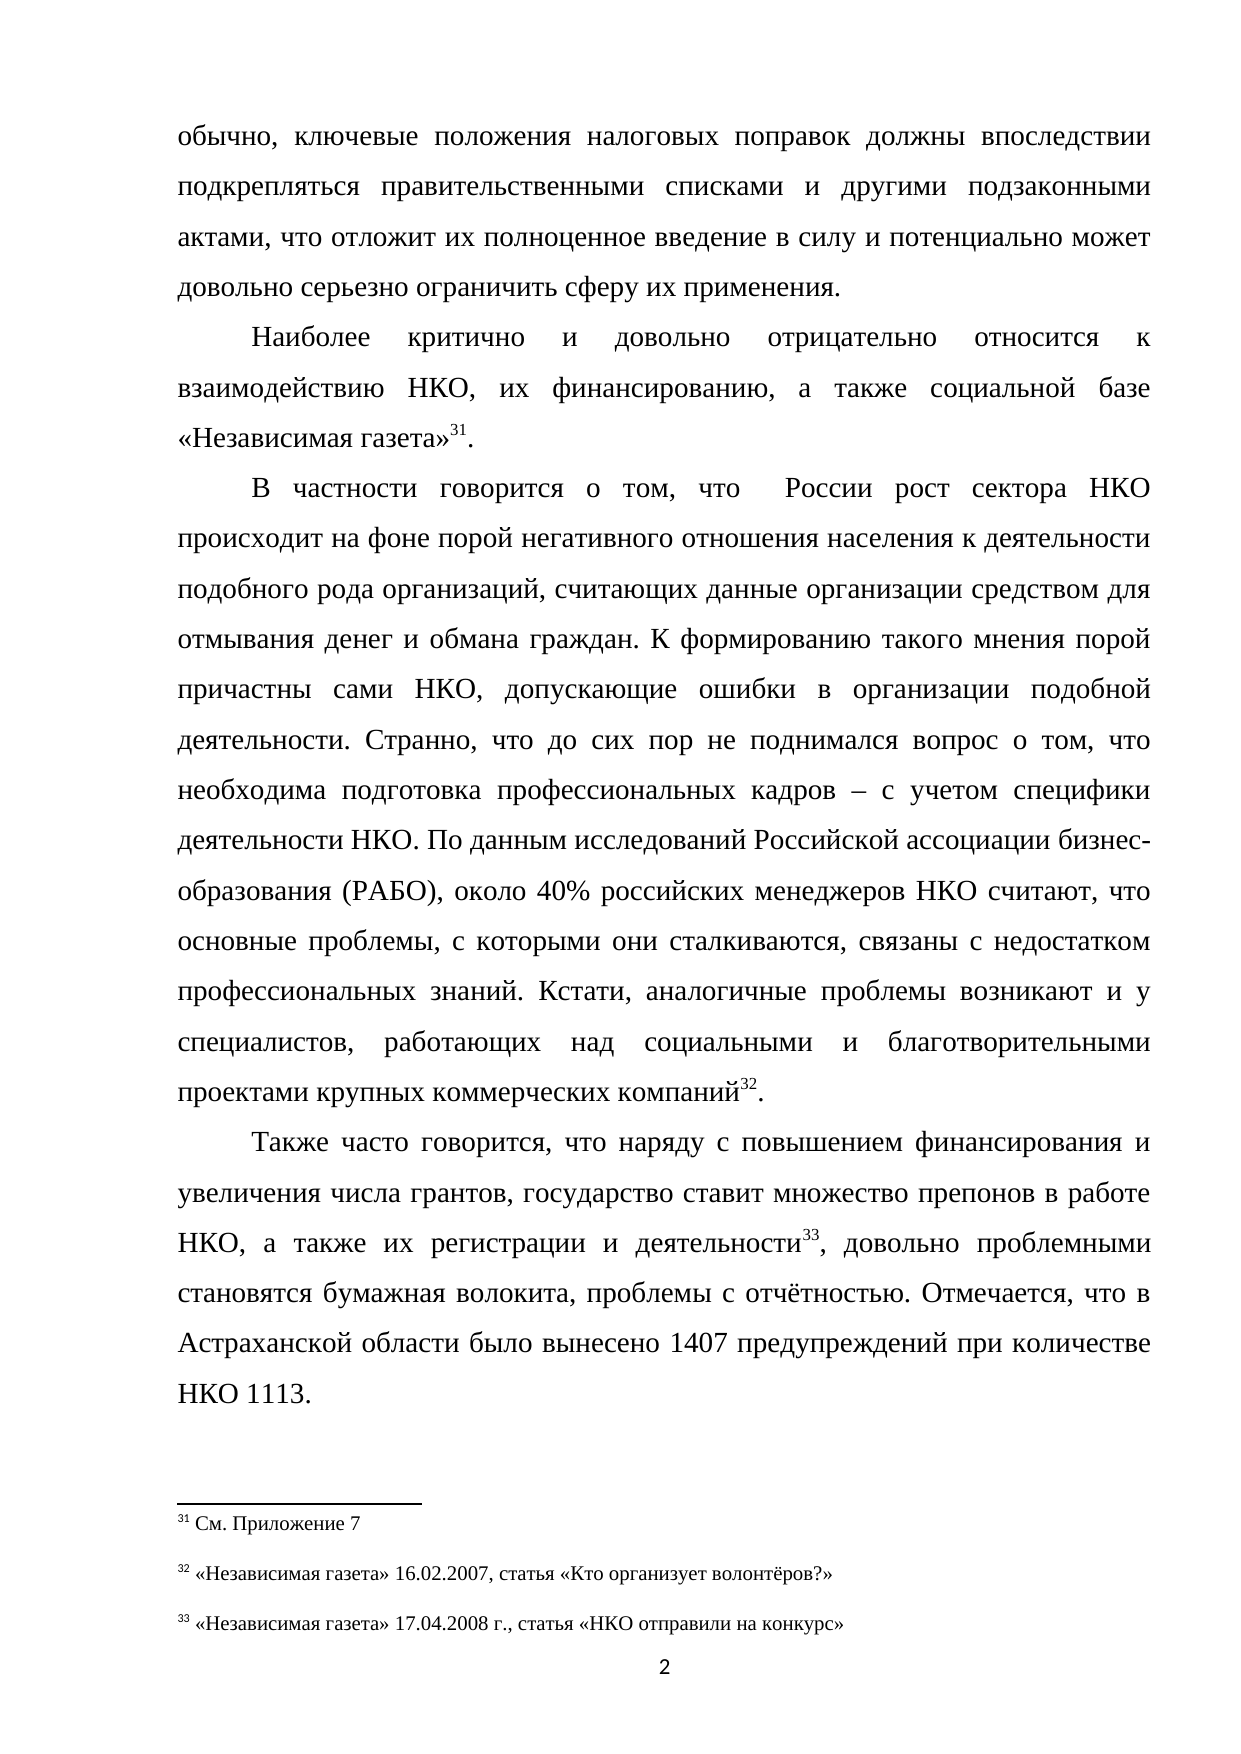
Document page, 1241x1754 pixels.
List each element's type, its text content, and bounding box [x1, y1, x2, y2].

text Также часто говорится, что наряду с повышением финансирования и увеличения числа грантов, государство ставит множество препонов в работе НКО, а также их регистрации и деятельности, довольно проблемными становятся бумажная волокита, проблемы с отчётностью. Отмечается, что в Астраханской области было вынесено 1407 предупреждений при количестве НКО 1113. [177, 1124, 1152, 1409]
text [177, 118, 1152, 303]
text В частности говорится о том, что России рост сектора НКО происходит на фоне порой негативного отношения населения к деятельности подобного рода организаций, считающих данные организации средством для отмывания денег и обмана граждан. К формированию такого мнения порой причастны сами НКО, допускающие ошибки в организации подобной деятельности. Странно, что до сих пор не поднимался вопрос о том, что необходима подготовка профессиональных кадров – с учетом специфики деятельности НКО. По данным исследований Российской ассоциации бизнес-образования (РАБО), около 40% российских менеджеров НКО считают, что основные проблемы, с которыми они сталкиваются, связаны с недостатком профессиональных знаний. Кстати, аналогичные проблемы возникают и у специалистов, работающих над социальными и благотворительными проектами крупных коммерческих компаний. [177, 470, 1152, 1108]
text Наиболее критично и довольно отрицательно относится к взаимодействию НКО, их финансированию, а также социальной базе «Независимая газета». [177, 319, 1152, 453]
